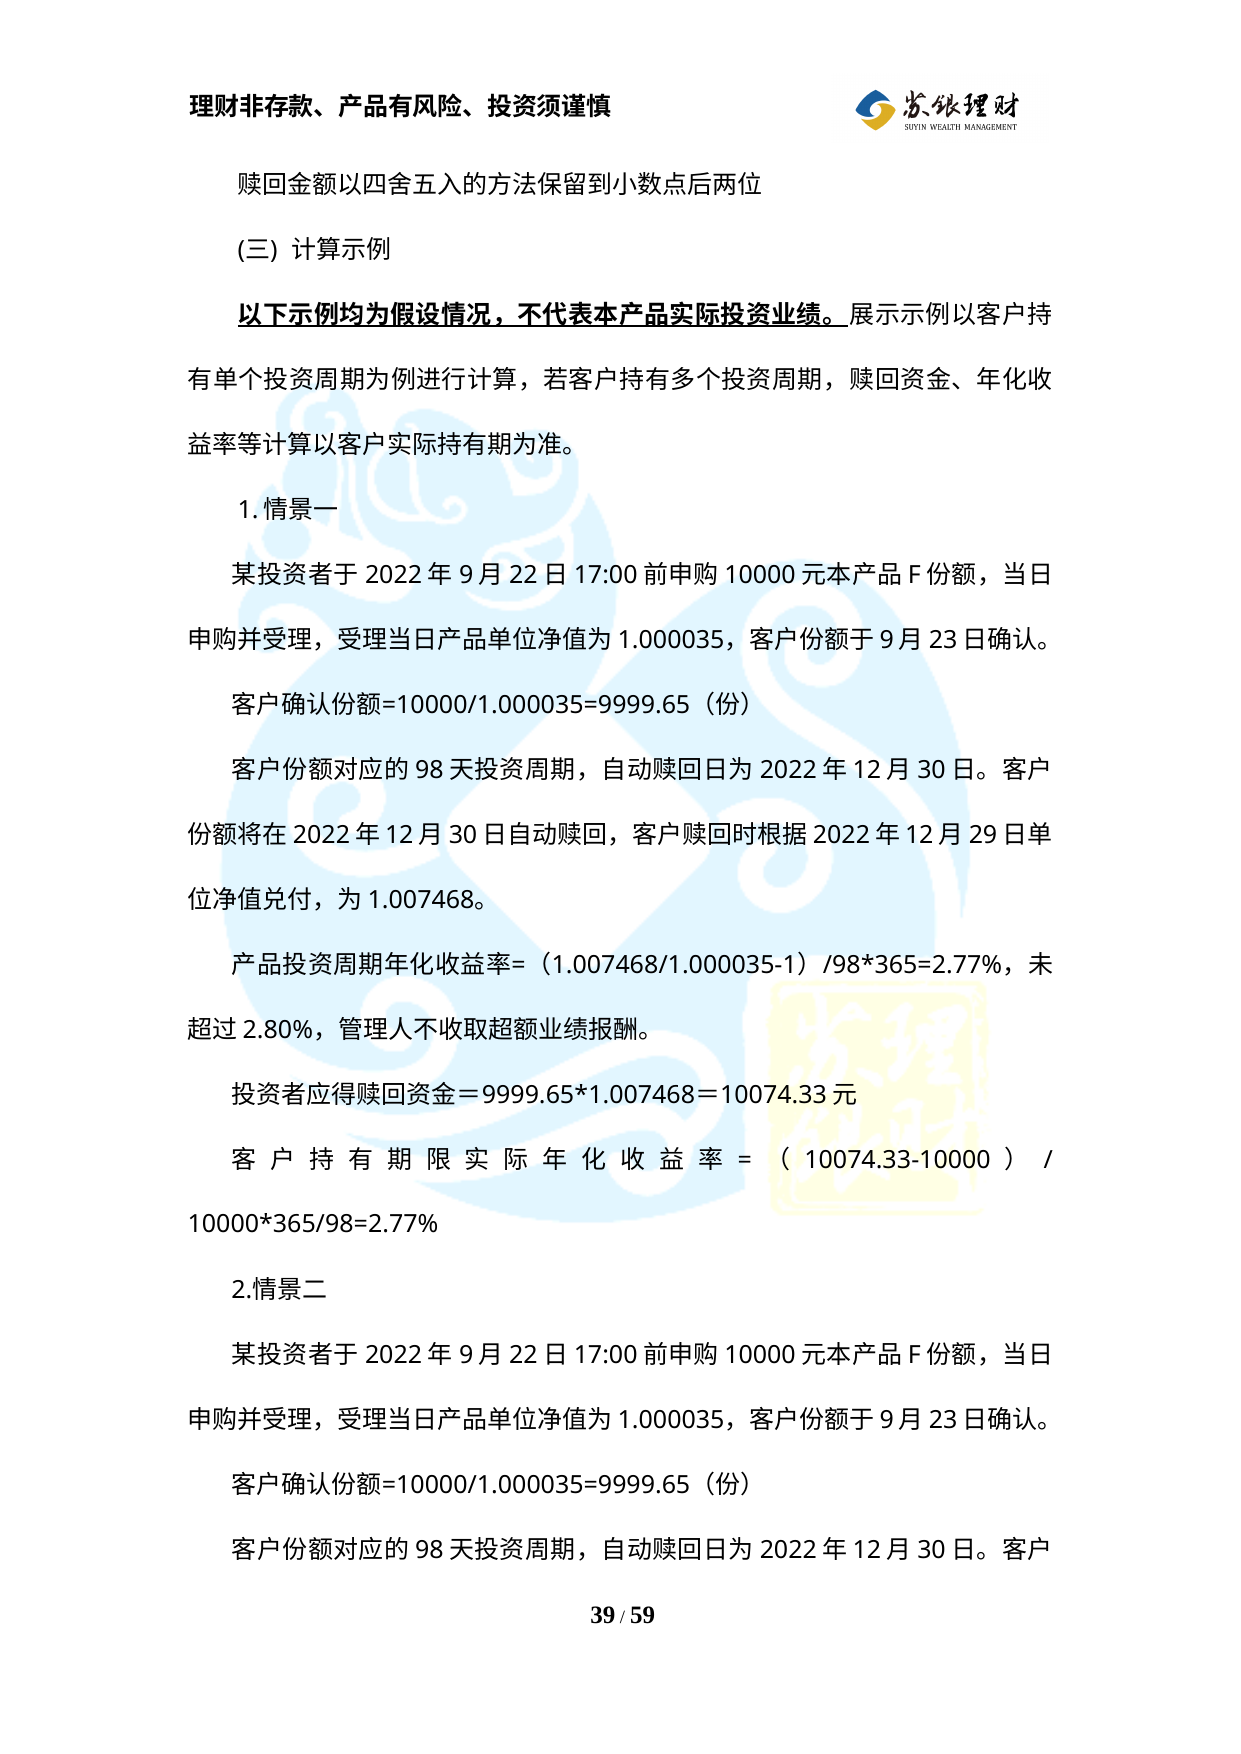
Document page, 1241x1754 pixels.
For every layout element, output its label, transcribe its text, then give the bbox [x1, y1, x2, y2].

picture [831, 73, 1049, 143]
text 客户确认份额=10000/1.000035=9999.65（份） [187, 1450, 1053, 1515]
text 产品投资周期年化收益率=（1.007468/1.000035-1）/98*365=2.77%，未超过2.80%，管理人不收取超额业绩报酬。 [187, 930, 1053, 1060]
text 某投资者于 2022年 9月22日17:00前申购10000元本产品F份额，当日申购并受理，受理当日产品单位净值为1.000035，客户份额于9月23日确认。 [187, 540, 1053, 670]
text 客户确认份额=10000/1.000035=9999.65（份） [187, 670, 1053, 735]
text 客户持有期限实际年化收益率=（10074.33-10000）/10000*365/98=2.77% [187, 1125, 1053, 1255]
text 客户份额对应的98天投资周期，自动赎回日为2022年12月30日。客户份额将在2022年12月30日自动赎回，客户赎回时根据2022年12月29日单位净值兑付，为1.012315。 [187, 1515, 1053, 1580]
list 情景一 [187, 475, 1053, 540]
text 客户份额对应的98天投资周期，自动赎回日为2022年12月30日。客户份额将在2022年12月30日自动赎回，客户赎回时根据2022年12月29日单位净值兑付，为1.007468。 [187, 735, 1053, 930]
text 某投资者于 2022年 9月22日17:00前申购10000元本产品F份额，当日申购并受理，受理当日产品单位净值为1.000035，客户份额于9月23日确认。 [187, 1320, 1053, 1450]
text 投资者应得赎回资金＝9999.65*1.007468＝10074.33元 [187, 1060, 1053, 1125]
list 计算示例 [187, 215, 1053, 280]
text 赎回金额以四舍五入的方法保留到小数点后两位 [187, 150, 1053, 215]
text 2.情景二 [231, 1255, 1053, 1320]
text 以下示例均为假设情况，不代表本产品实际投资业绩。展示示例以客户持有单个投资周期为例进行计算，若客户持有多个投资周期，赎回资金、年化收益率等计算以客户实际持有期为准。 [187, 280, 1053, 475]
